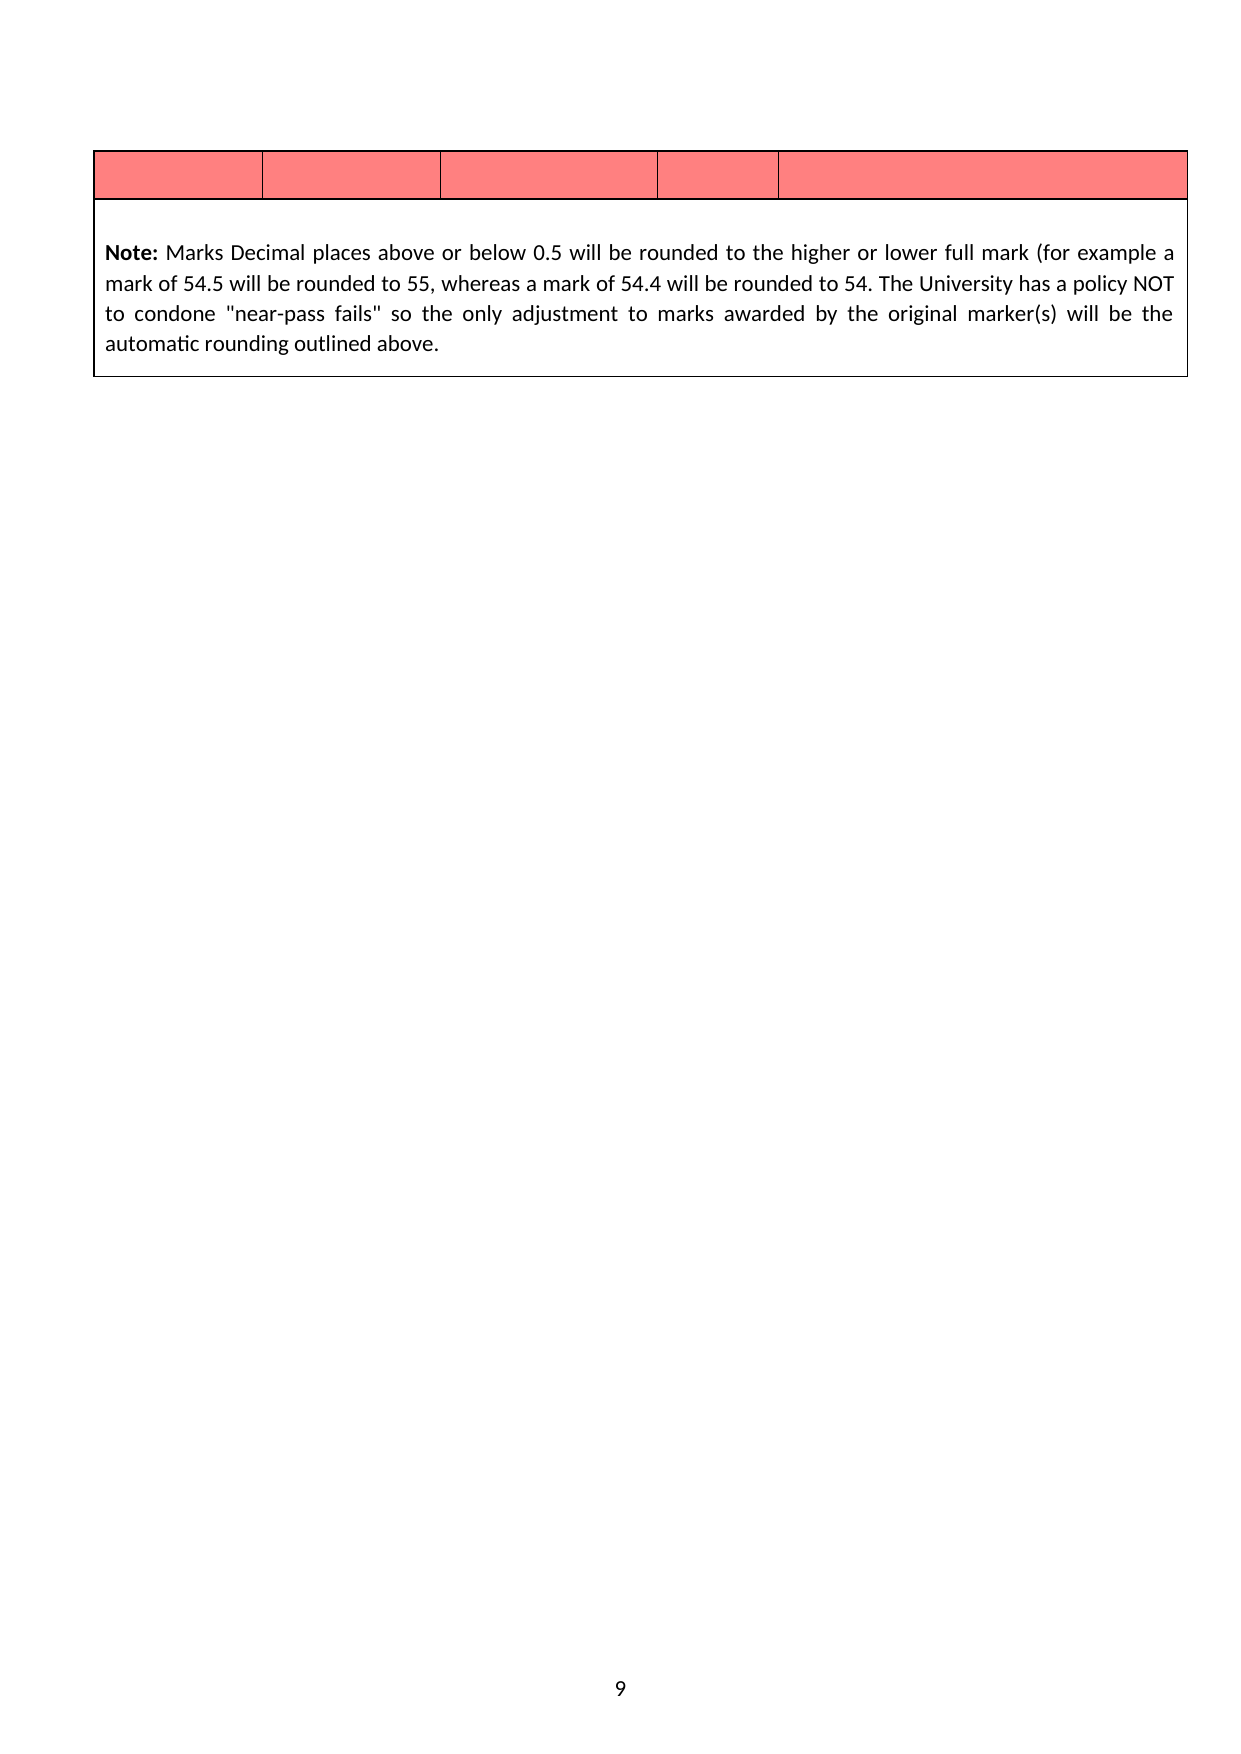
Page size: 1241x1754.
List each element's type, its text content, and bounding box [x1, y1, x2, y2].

table_cell Note: Marks Decimal places above or below 0.5 will be rounded to the higher or lower full mark (for example a mark of 54.5 will be rounded to 55, whereas a mark of 54.4 will be rounded to 54. The University has a policy NOT to condone "near-pass fails" so the only adjustment to marks awarded by the original marker(s) will be the automatic rounding outlined above. [95, 200, 1187, 376]
table_cell [779, 152, 1187, 198]
table_cell [658, 152, 778, 198]
table_cell [95, 152, 262, 198]
table_cell [263, 152, 440, 198]
table_cell [441, 152, 657, 198]
